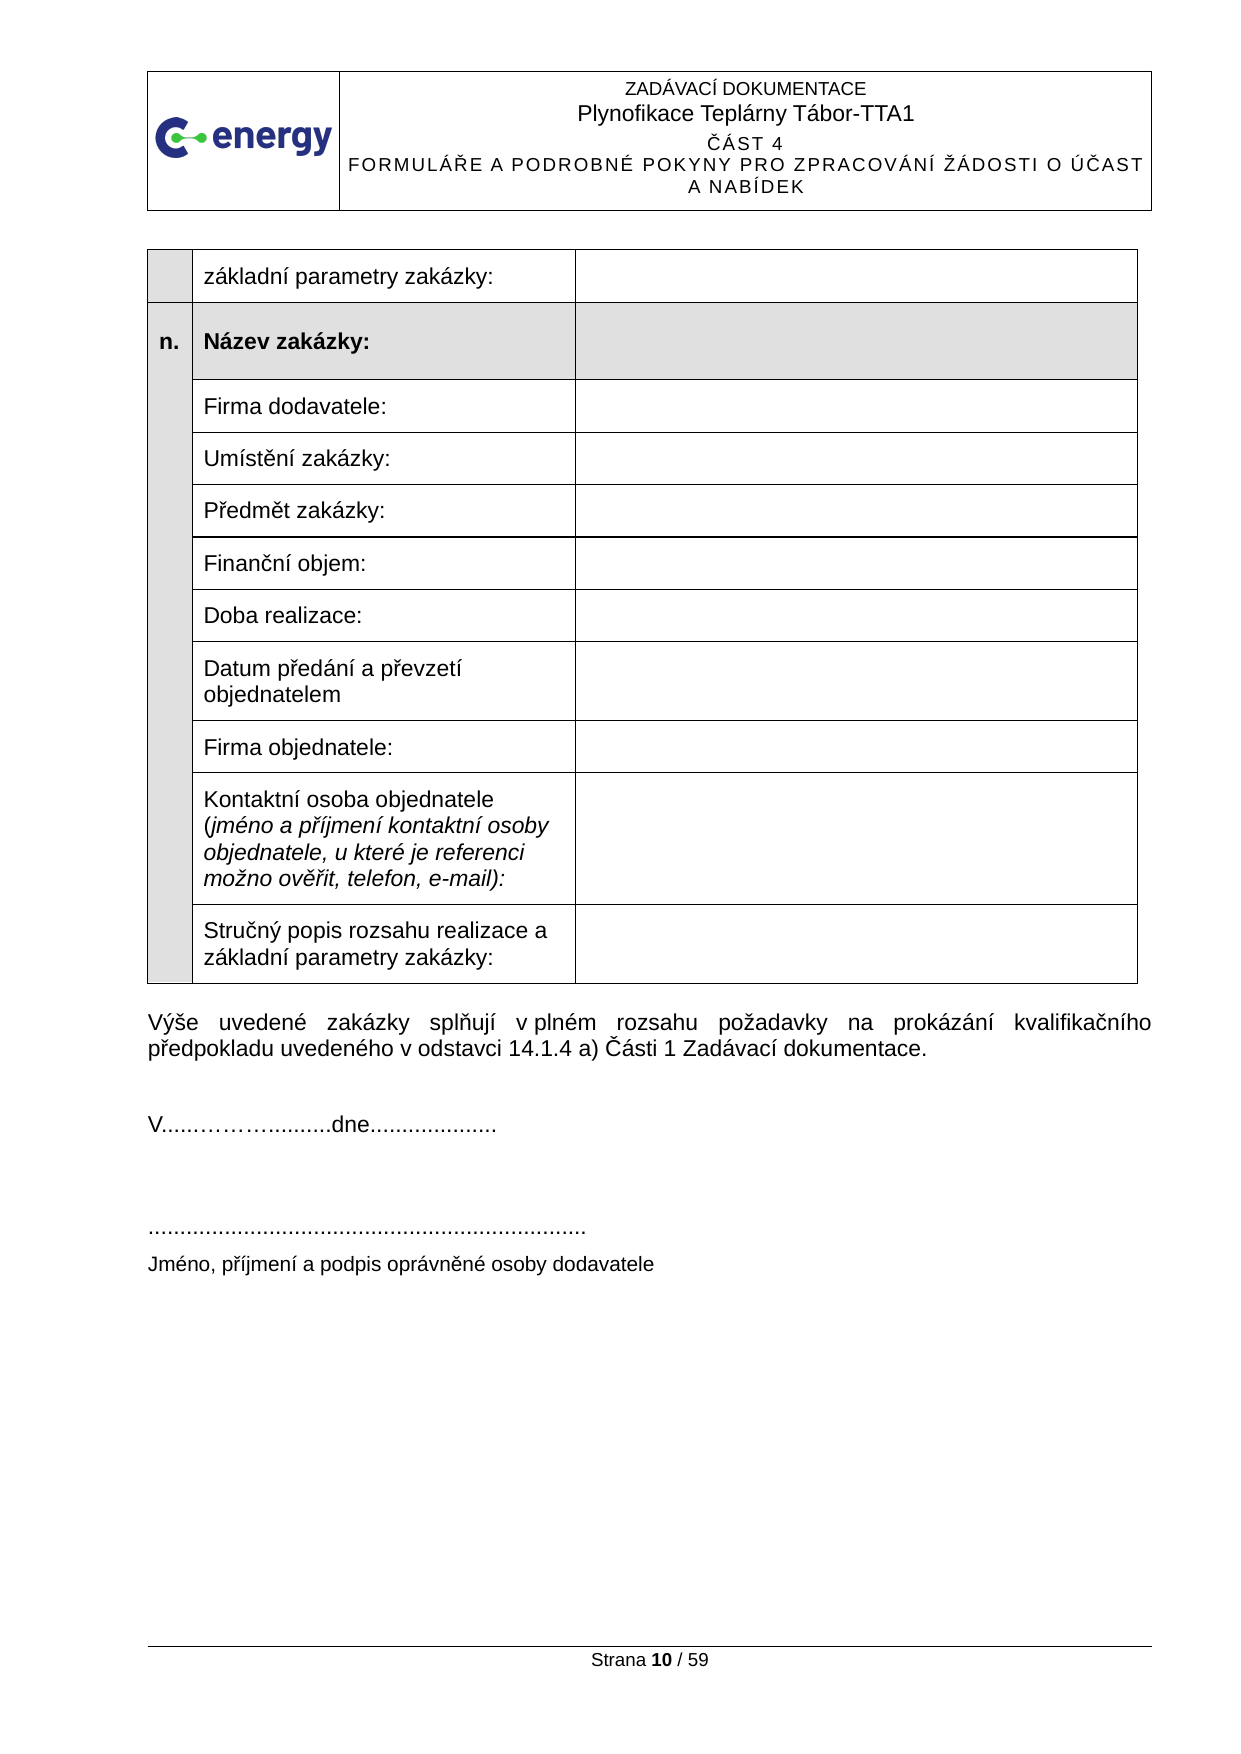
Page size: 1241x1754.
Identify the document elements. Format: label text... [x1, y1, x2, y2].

table_cell Stručný popis rozsahu realizace a základní parametry zakázky: [193, 250, 575, 302]
table_cell Firma dodavatele: [193, 380, 575, 432]
table_cell Datum předání a převzetí objednatelem [193, 642, 575, 720]
table_cell [576, 433, 1137, 484]
table_cell Název zakázky: [193, 303, 575, 379]
table_cell Firma objednatele: [193, 721, 575, 772]
table_cell Umístění zakázky: [193, 433, 575, 484]
text Výše uvedené zakázky splňují v plném rozsahu požadavky na prokázání kvalifikačního předpokladu uvedeného v odstavci 14.1.4 a) Části 1 Zadávací dokumentace. [148, 1008, 1152, 1061]
text ..................................................................... [148, 1213, 1152, 1239]
table_cell [576, 721, 1137, 772]
table_cell Finanční objem: [193, 538, 575, 589]
table_cell [576, 905, 1137, 982]
table_cell Předmět zakázky: [193, 485, 575, 536]
table_cell [576, 380, 1137, 432]
text V......………..........dne.................... [148, 1111, 1152, 1138]
table_cell [576, 773, 1137, 904]
table_cell Doba realizace: [193, 590, 575, 641]
table_cell [576, 303, 1137, 379]
table_cell [576, 642, 1137, 720]
table_cell [576, 590, 1137, 641]
text Jméno, příjmení a podpis oprávněné osoby dodavatele [148, 1251, 1152, 1275]
table_cell [576, 485, 1137, 536]
table_cell Stručný popis rozsahu realizace a základní parametry zakázky: [193, 905, 575, 982]
table_cell [576, 250, 1137, 302]
table_cell Kontaktní osoba objednatele (jméno a příjmení kontaktní osoby objednatele, u které je referenci možno ověřit, telefon, e-mail): [193, 773, 575, 904]
picture [155, 117, 332, 158]
table_cell n. [148, 303, 192, 982]
table_cell [576, 538, 1137, 589]
